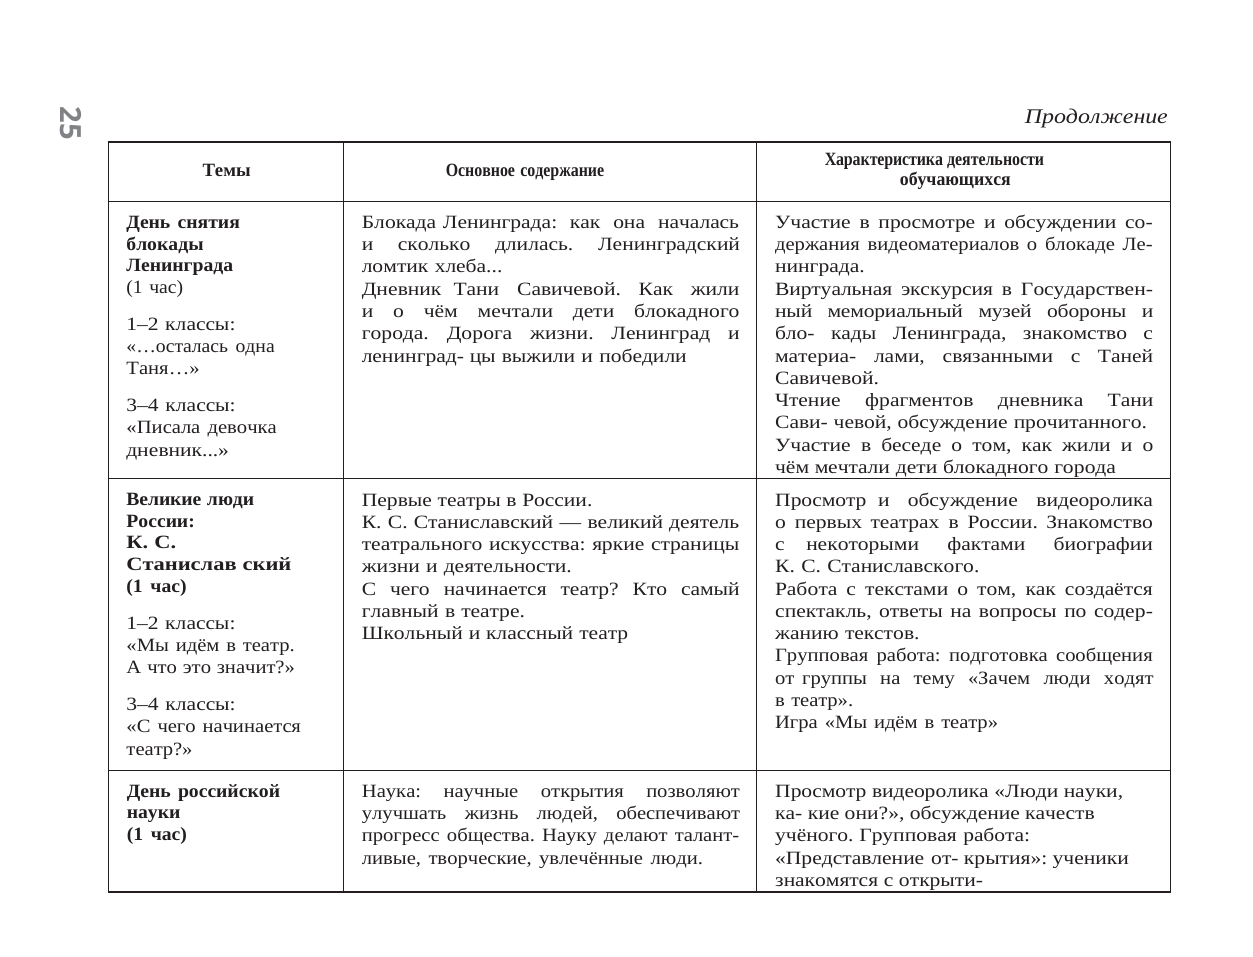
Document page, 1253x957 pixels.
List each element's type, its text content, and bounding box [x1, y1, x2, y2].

table_cell Просмотр и обсуждение видеоролика о первых театрах в России. Знакомство с некоторыми фактами биографии К. С. Станиславского. Работа с текстами о том, как создаётся спектакль, ответы на вопросы по содер- жанию текстов. Групповая работа: подготовка сообщения от группы на тему «Зачем люди ходят в театр». Игра «Мы идём в театр» [757, 479, 1170, 769]
table_cell Просмотр видеоролика «Люди науки, ка- кие они?», обсуждение качеств учёного. Групповая работа: «Представление от- крытия»: ученики знакомятся с открыти- [757, 771, 1170, 891]
table_header Основное содержание [344, 143, 756, 201]
table_cell Участие в просмотре и обсуждении со- держания видеоматериалов о блокаде Ле- нинграда. Виртуальная экскурсия в Государствен- ный мемориальный музей обороны и бло- кады Ленинграда, знакомство с материа- лами, связанными с Таней Савичевой. Чтение фрагментов дневника Тани Сави- чевой, обсуждение прочитанного. Участие в беседе о том, как жили и о чём мечтали дети блокадного города [757, 202, 1170, 478]
table_cell Первые театры в России. К. С. Станиславский — великий деятель театрального искусства: яркие страницы жизни и деятельности. С чего начинается театр? Кто самый главный в театре. Школьный и классный театр [344, 479, 756, 769]
text Продолжение [96, 103, 1170, 128]
table_cell Блокада Ленинграда: как она началась и сколько длилась. Ленинградский ломтик хлеба... Дневник Тани Савичевой. Как жили и о чём мечтали дети блокадного города. Дорога жизни. Ленинград и ленинград- цы выжили и победили [344, 202, 756, 478]
table_header Характеристика деятельности обучающихся [757, 143, 1170, 201]
table_cell День российской науки (1 час) [109, 771, 343, 891]
table_cell День снятия блокады Ленинграда (1 час) 1–2 классы: «…осталась одна Таня…» 3–4 классы: «Писала девочка дневник...» [109, 202, 343, 478]
table_header Темы [109, 143, 343, 201]
table_cell Великие люди России: К. С. Станислав­ ский (1 час) 1–2 классы: «Мы идём в театр. А что это значит?» 3–4 классы: «С чего начинается театр?» [109, 479, 343, 769]
table_cell Наука: научные открытия позволяют улучшать жизнь людей, обеспечивают прогресс общества. Науку делают талант- ливые, творческие, увлечённые люди. [344, 771, 756, 891]
